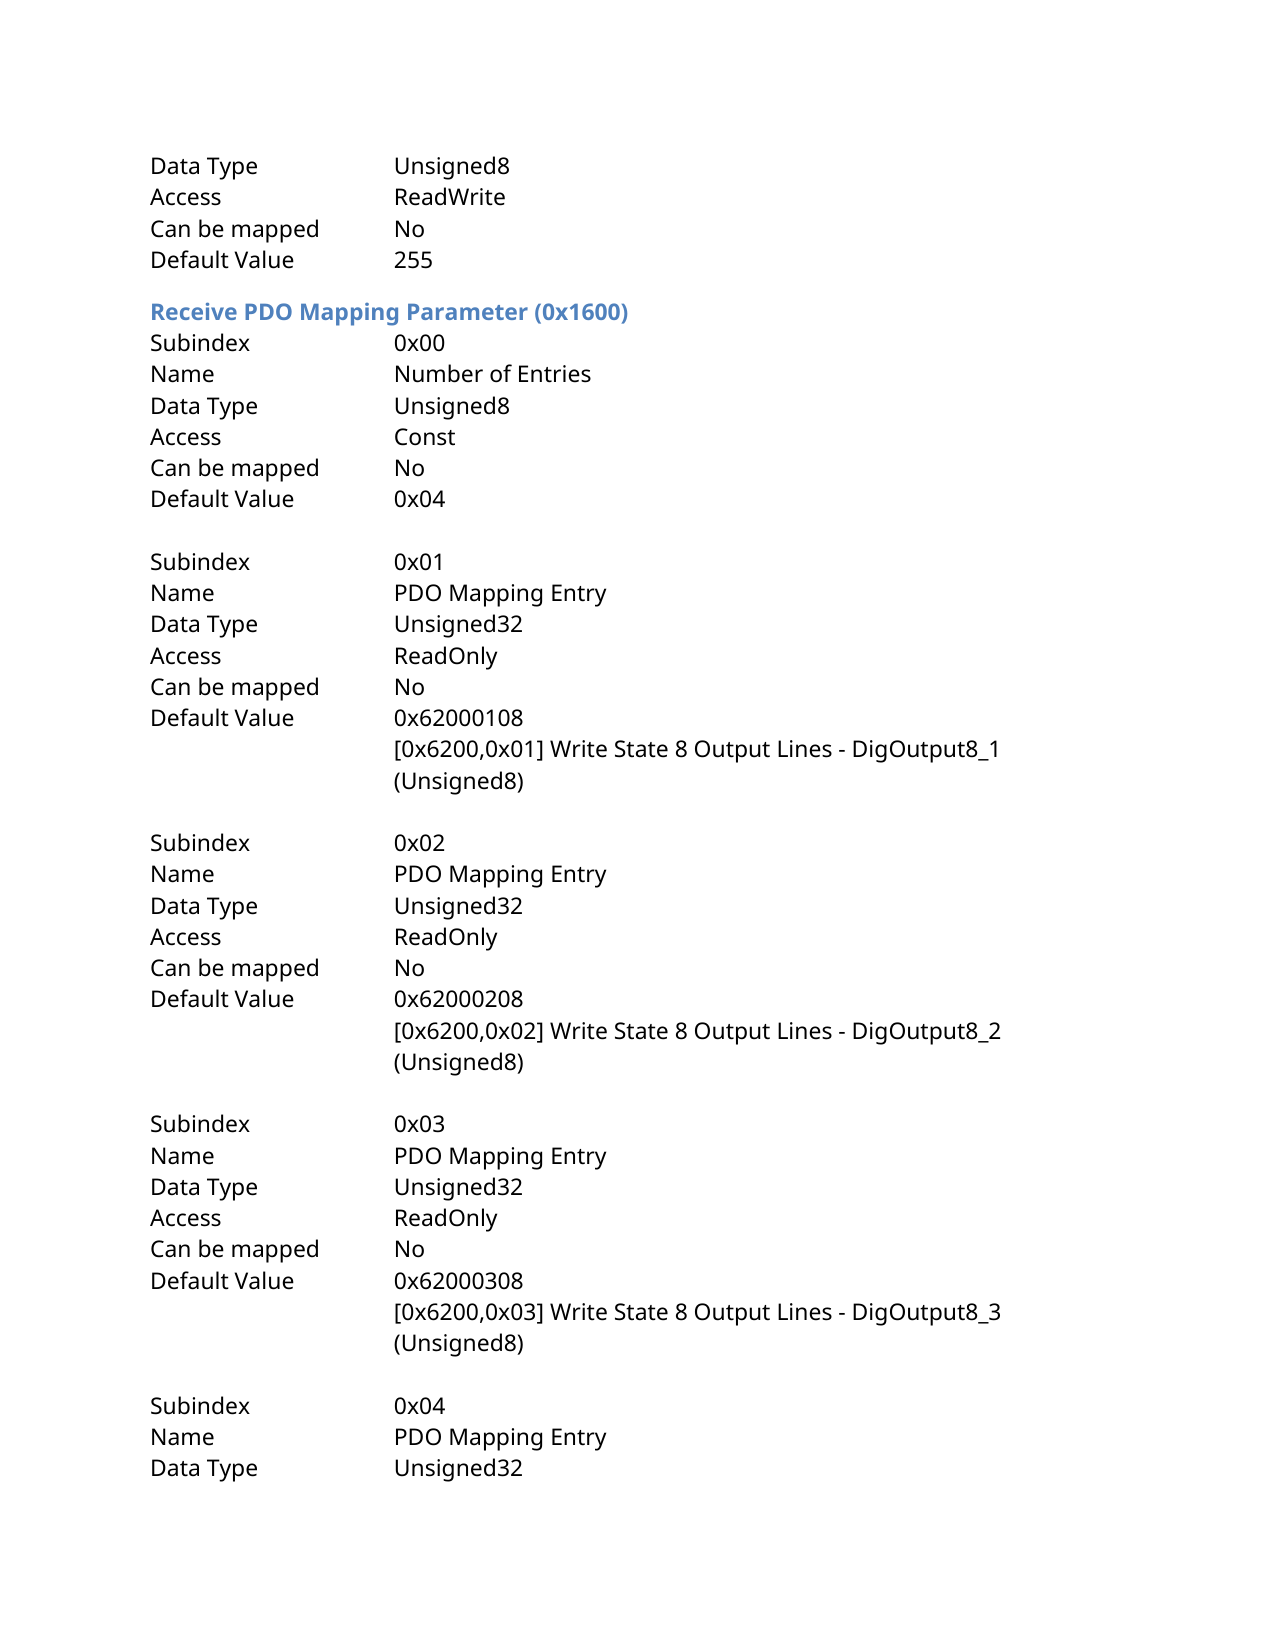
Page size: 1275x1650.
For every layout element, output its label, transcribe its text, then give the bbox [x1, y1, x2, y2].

table_cell Data Type [139, 1452, 382, 1483]
table_cell Data Type [139, 390, 382, 421]
table_cell Data Type [139, 1171, 382, 1202]
table_header 0x00 [383, 327, 1114, 358]
table_cell No [383, 213, 1114, 244]
table_cell PDO Mapping Entry [383, 577, 1114, 608]
table_cell Unsigned32 [383, 608, 1114, 639]
table_cell 0x62000108 [0x6200,0x01] Write State 8 Output Lines - DigOutput8_1 (Unsigned8) [383, 702, 1114, 796]
table_cell 0x62000308 [0x6200,0x03] Write State 8 Output Lines - DigOutput8_3 (Unsigned8) [383, 1265, 1114, 1358]
table_cell No [383, 671, 1114, 702]
table_cell Unsigned8 [383, 150, 1114, 181]
table_cell Can be mapped [139, 671, 382, 702]
table_cell PDO Mapping Entry [383, 1140, 1114, 1171]
table_cell No [383, 452, 1114, 483]
table_cell Default Value [139, 1265, 382, 1358]
table_cell Data Type [139, 890, 382, 921]
table_cell Name [139, 358, 382, 389]
table_cell Name [139, 1140, 382, 1171]
table_cell Access [139, 921, 382, 952]
table_cell 255 [383, 244, 1114, 275]
table_header Subindex [139, 1108, 382, 1139]
table_cell Data Type [139, 608, 382, 639]
table_cell Name [139, 577, 382, 608]
table_cell Access [139, 640, 382, 671]
table_cell PDO Mapping Entry [383, 1421, 1114, 1452]
table_cell Number of Entries [383, 358, 1114, 389]
table_cell No [383, 1233, 1114, 1264]
subtitle Receive PDO Mapping Parameter (0x1600) [150, 296, 1125, 327]
table_header Subindex [139, 827, 382, 858]
table_cell Unsigned32 [383, 1452, 1114, 1483]
table_cell PDO Mapping Entry [383, 858, 1114, 889]
table_cell No [383, 952, 1114, 983]
table_cell 0x04 [383, 483, 1114, 514]
table_cell Access [139, 421, 382, 452]
table_cell Unsigned8 [383, 390, 1114, 421]
table_cell Default Value [139, 983, 382, 1077]
table_cell Default Value [139, 244, 382, 275]
table_cell Default Value [139, 483, 382, 514]
table_cell Name [139, 858, 382, 889]
table_cell Const [383, 421, 1114, 452]
table_cell ReadWrite [383, 181, 1114, 212]
table_cell ReadOnly [383, 640, 1114, 671]
table_cell ReadOnly [383, 921, 1114, 952]
table_cell ReadOnly [383, 1202, 1114, 1233]
table_cell Name [139, 1421, 382, 1452]
table_cell Access [139, 181, 382, 212]
table_cell Unsigned32 [383, 890, 1114, 921]
table_cell Can be mapped [139, 452, 382, 483]
table_header 0x04 [383, 1390, 1114, 1421]
table_header 0x03 [383, 1108, 1114, 1139]
table_cell Can be mapped [139, 213, 382, 244]
table_cell 0x62000208 [0x6200,0x02] Write State 8 Output Lines - DigOutput8_2 (Unsigned8) [383, 983, 1114, 1077]
table_header 0x02 [383, 827, 1114, 858]
table_cell Data Type [139, 150, 382, 181]
table_cell Unsigned32 [383, 1171, 1114, 1202]
table_header 0x01 [383, 546, 1114, 577]
table_cell Can be mapped [139, 1233, 382, 1264]
table_cell Default Value [139, 702, 382, 796]
table_cell Access [139, 1202, 382, 1233]
table_header Subindex [139, 1390, 382, 1421]
table_header Subindex [139, 327, 382, 358]
table_cell Can be mapped [139, 952, 382, 983]
table_header Subindex [139, 546, 382, 577]
